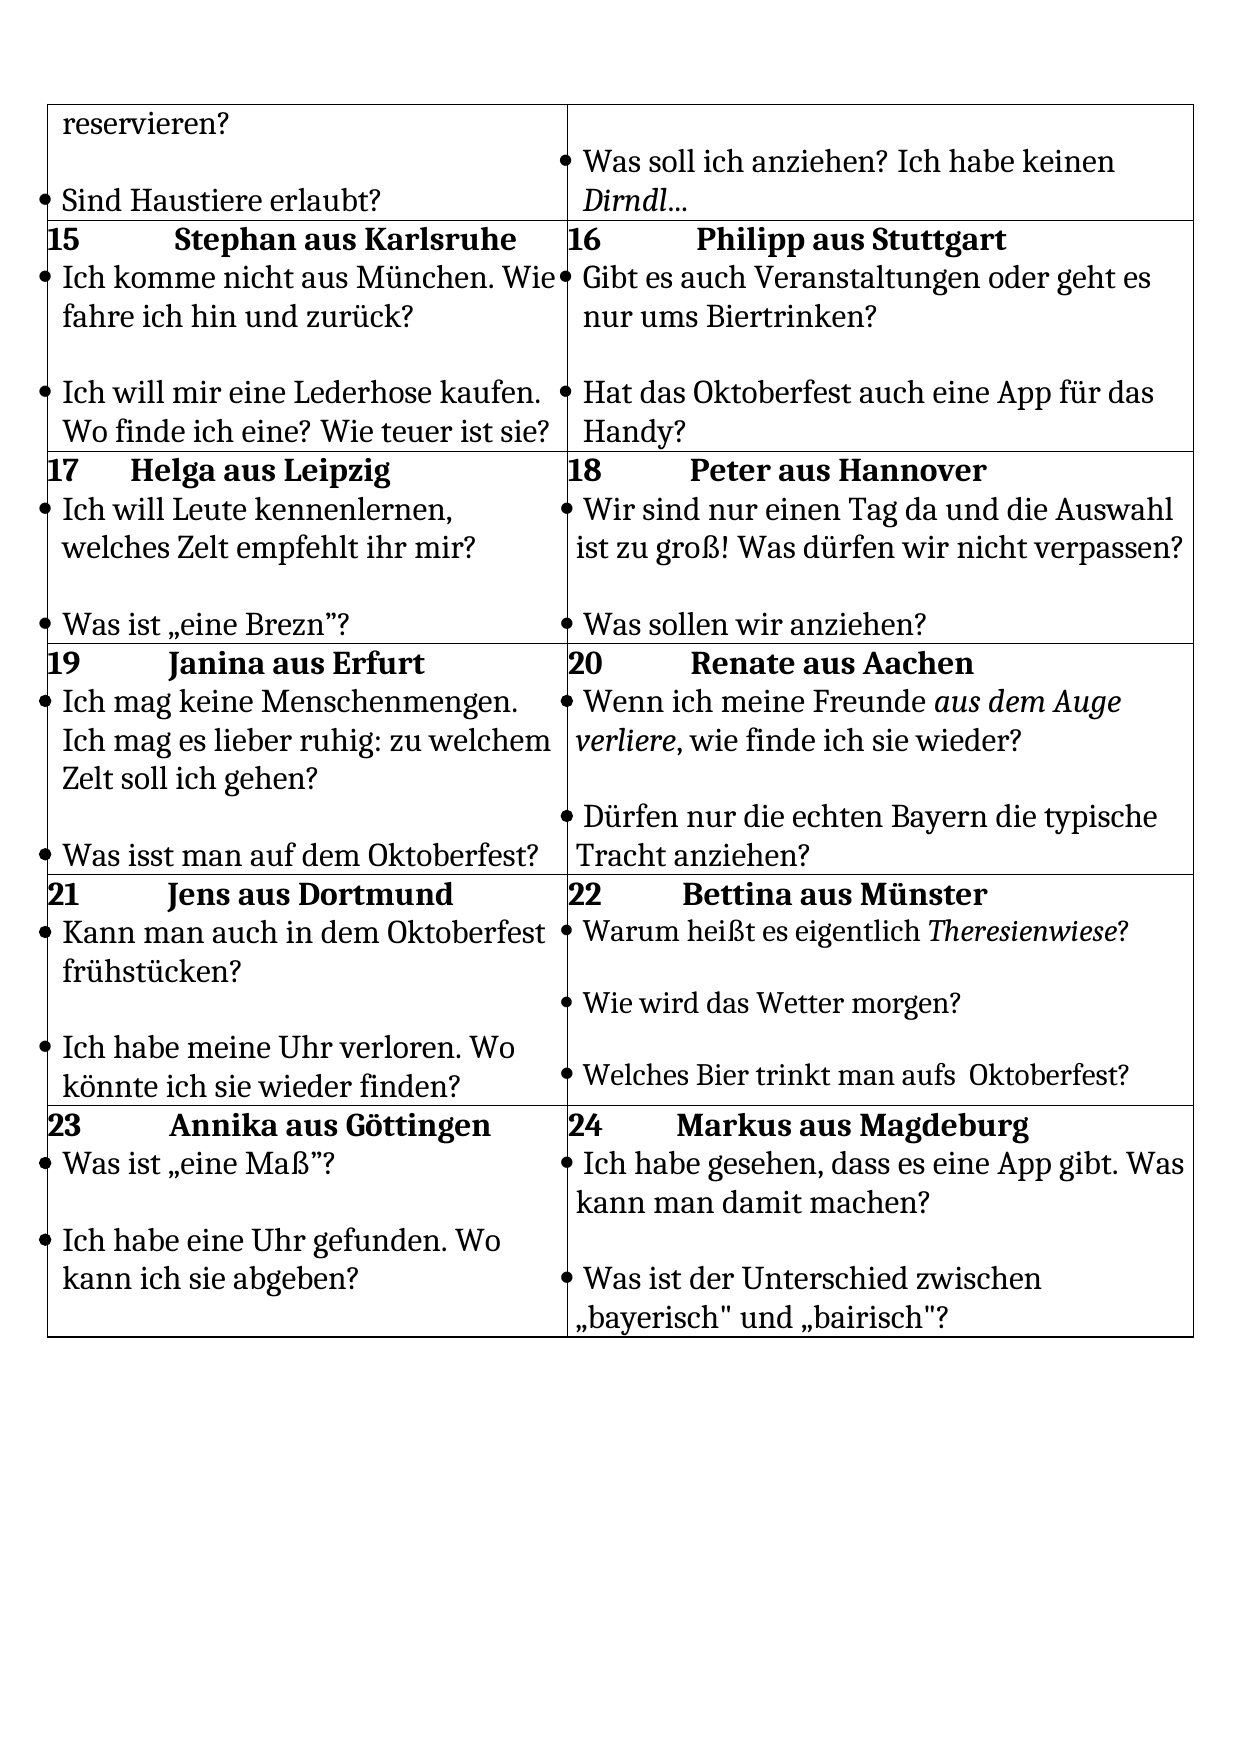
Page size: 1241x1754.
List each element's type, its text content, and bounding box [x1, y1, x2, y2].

table_cell 16 Philipp aus Stuttgart Gibt es auch Veranstaltungen oder geht es nur ums Biertrinken? Hat das Oktoberfest auch eine App für das Handy? [568, 221, 1193, 451]
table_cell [568, 105, 1193, 219]
table_cell 18 Peter aus Hannover Wir sind nur einen Tag da und die Auswahl ist zu groß! Was dürfen wir nicht verpassen? Was sollen wir anziehen? [568, 452, 1193, 643]
table_cell 21 Jens aus Dortmund Kann man auch in dem Oktoberfest frühstücken? Ich habe meine Uhr verloren. Wo könnte ich sie wieder finden? [48, 875, 567, 1105]
table_cell 24 Markus aus Magdeburg Ich habe gesehen, dass es eine App gibt. Was kann man damit machen? Was ist der Unterschied zwischen „bayerisch" und „bairisch"? [568, 1106, 1193, 1336]
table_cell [48, 105, 567, 219]
table_cell 15 Stephan aus Karlsruhe Ich komme nicht aus München. Wie fahre ich hin und zurück? Ich will mir eine Lederhose kaufen. Wo finde ich eine? Wie teuer ist sie? [48, 221, 567, 451]
table_cell 20 Renate aus Aachen Wenn ich meine Freunde aus dem Auge verliere, wie finde ich sie wieder? Dürfen nur die echten Bayern die typische Tracht anziehen? [568, 644, 1193, 874]
table_cell 19 Janina aus Erfurt Ich mag keine Menschenmengen. Ich mag es lieber ruhig: zu welchem Zelt soll ich gehen? Was isst man auf dem Oktoberfest? [48, 644, 567, 874]
table_cell 22 Bettina aus Münster Warum heißt es eigentlich Theresienwiese? Wie wird das Wetter morgen? Welches Bier trinkt man aufs Oktoberfest? [568, 875, 1193, 1105]
table_cell 23 Annika aus Göttingen Was ist „eine Maß”? Ich habe eine Uhr gefunden. Wo kann ich sie abgeben? [48, 1106, 567, 1336]
table_cell 17 Helga aus Leipzig Ich will Leute kennenlernen, welches Zelt empfehlt ihr mir? Was ist „eine Brezn”? [48, 452, 567, 643]
